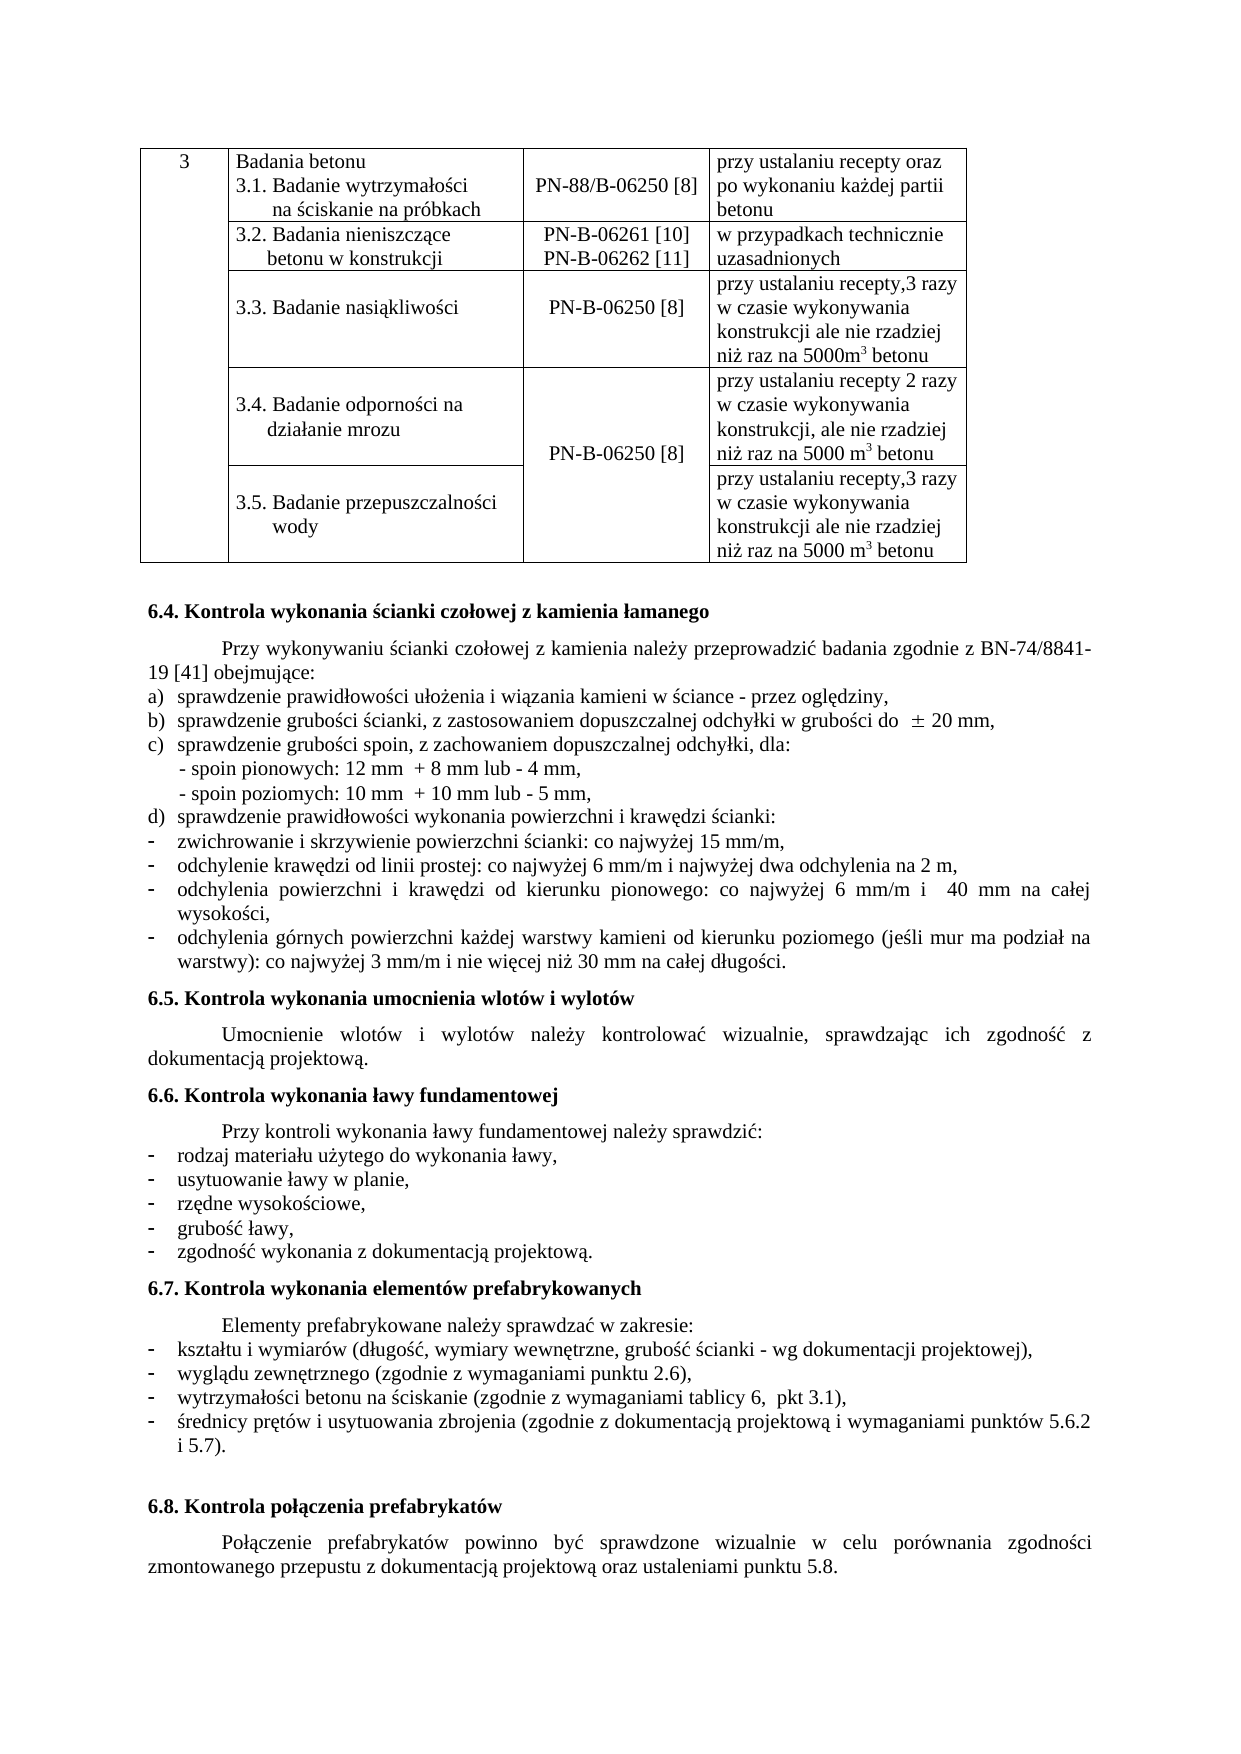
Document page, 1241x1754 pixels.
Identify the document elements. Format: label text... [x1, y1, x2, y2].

table_cell PN-88/B-06250 [8] [524, 149, 709, 221]
text - spoin poziomych: 10 mm + 10 mm lub - 5 mm, [148, 780, 1093, 804]
list rzędne wysokościowe, [148, 1191, 1093, 1215]
list średnicy prętów i usytuowania zbrojenia (zgodnie z dokumentacją projektową i wymaganiami punktów 5.6.2 i 5.7). [148, 1409, 1093, 1457]
table_cell PN-B-06261 [10] PN-B-06262 [11] [524, 222, 709, 270]
text Umocnienie wlotów i wylotów należy kontrolować wizualnie, sprawdzając ich zgodność z dokumentacją projektową. [148, 1022, 1093, 1070]
table_cell 3.4. Badanie odporności na działanie mrozu [229, 368, 523, 464]
table_cell 3 [141, 149, 228, 562]
table_cell 3.5. Badanie przepuszczalności wody [229, 466, 523, 562]
text - spoin pionowych: 12 mm + 8 mm lub - 4 mm, [148, 756, 1093, 780]
list sprawdzenie grubości spoin, z zachowaniem dopuszczalnej odchyłki, dla: [148, 732, 1093, 756]
text 6.5. Kontrola wykonania umocnienia wlotów i wylotów [148, 985, 1093, 1009]
list grubość ławy, [148, 1215, 1093, 1239]
list odchylenia powierzchni i krawędzi od kierunku pionowego: co najwyżej 6 mm/m i 40 mm na całej wysokości, [148, 877, 1093, 925]
table_cell przy ustalaniu recepty oraz po wykonaniu każdej partii betonu [710, 149, 966, 221]
text 6.7. Kontrola wykonania elementów prefabrykowanych [148, 1276, 1093, 1300]
list sprawdzenie grubości ścianki, z zastosowaniem dopuszczalnej odchyłki w grubości do 20 mm, [148, 708, 1093, 732]
table_cell Badania betonu 3.1. Badanie wytrzymałości na ściskanie na próbkach [229, 149, 523, 221]
text 6.8. Kontrola połączenia prefabrykatów [148, 1493, 1093, 1518]
list odchylenie krawędzi od linii prostej: co najwyżej 6 mm/m i najwyżej dwa odchylenia na 2 m, [148, 853, 1093, 877]
table_cell 3.3. Badanie nasiąkliwości [229, 271, 523, 367]
list zgodność wykonania z dokumentacją projektową. [148, 1239, 1093, 1263]
table_cell PN-B-06250 [8] [524, 271, 709, 367]
text Przy wykonywaniu ścianki czołowej z kamienia należy przeprowadzić badania zgodnie z BN-74/8841-19 [41] obejmujące: [148, 636, 1093, 684]
table_cell PN-B-06250 [8] [524, 368, 709, 562]
list sprawdzenie prawidłowości ułożenia i wiązania kamieni w ściance - przez oględziny, [148, 684, 1093, 708]
table_cell przy ustalaniu recepty 2 razy w czasie wykonywania konstrukcji, ale nie rzadziej niż raz na 5000 m3 betonu [710, 368, 966, 464]
list wyglądu zewnętrznego (zgodnie z wymaganiami punktu 2.6), [148, 1361, 1093, 1385]
list rodzaj materiału użytego do wykonania ławy, [148, 1143, 1093, 1167]
text Przy kontroli wykonania ławy fundamentowej należy sprawdzić: [148, 1119, 1093, 1143]
list usytuowanie ławy w planie, [148, 1167, 1093, 1191]
list zwichrowanie i skrzywienie powierzchni ścianki: co najwyżej 15 mm/m, [148, 828, 1093, 853]
text 6.4. Kontrola wykonania ścianki czołowej z kamienia łamanego [148, 599, 1093, 623]
list wytrzymałości betonu na ściskanie (zgodnie z wymaganiami tablicy 6, pkt 3.1), [148, 1385, 1093, 1409]
list odchylenia górnych powierzchni każdej warstwy kamieni od kierunku poziomego (jeśli mur ma podział na warstwy): co najwyżej 3 mm/m i nie więcej niż 30 mm na całej długości. [148, 925, 1093, 973]
table_cell w przypadkach technicznie uzasadnionych [710, 222, 966, 270]
text Elementy prefabrykowane należy sprawdzać w zakresie: [148, 1313, 1093, 1337]
table_cell przy ustalaniu recepty,3 razy w czasie wykonywania konstrukcji ale nie rzadziej niż raz na 5000 m3 betonu [710, 466, 966, 562]
table_cell przy ustalaniu recepty,3 razy w czasie wykonywania konstrukcji ale nie rzadziej niż raz na 5000m3 betonu [710, 271, 966, 367]
table_cell 3.2. Badania nieniszczące betonu w konstrukcji [229, 222, 523, 270]
list sprawdzenie prawidłowości wykonania powierzchni i krawędzi ścianki: [148, 804, 1093, 828]
list kształtu i wymiarów (długość, wymiary wewnętrzne, grubość ścianki - wg dokumentacji projektowej), [148, 1337, 1093, 1361]
text Połączenie prefabrykatów powinno być sprawdzone wizualnie w celu porównania zgodności zmontowanego przepustu z dokumentacją projektową oraz ustaleniami punktu 5.8. [148, 1530, 1093, 1578]
text 6.6. Kontrola wykonania ławy fundamentowej [148, 1083, 1093, 1107]
